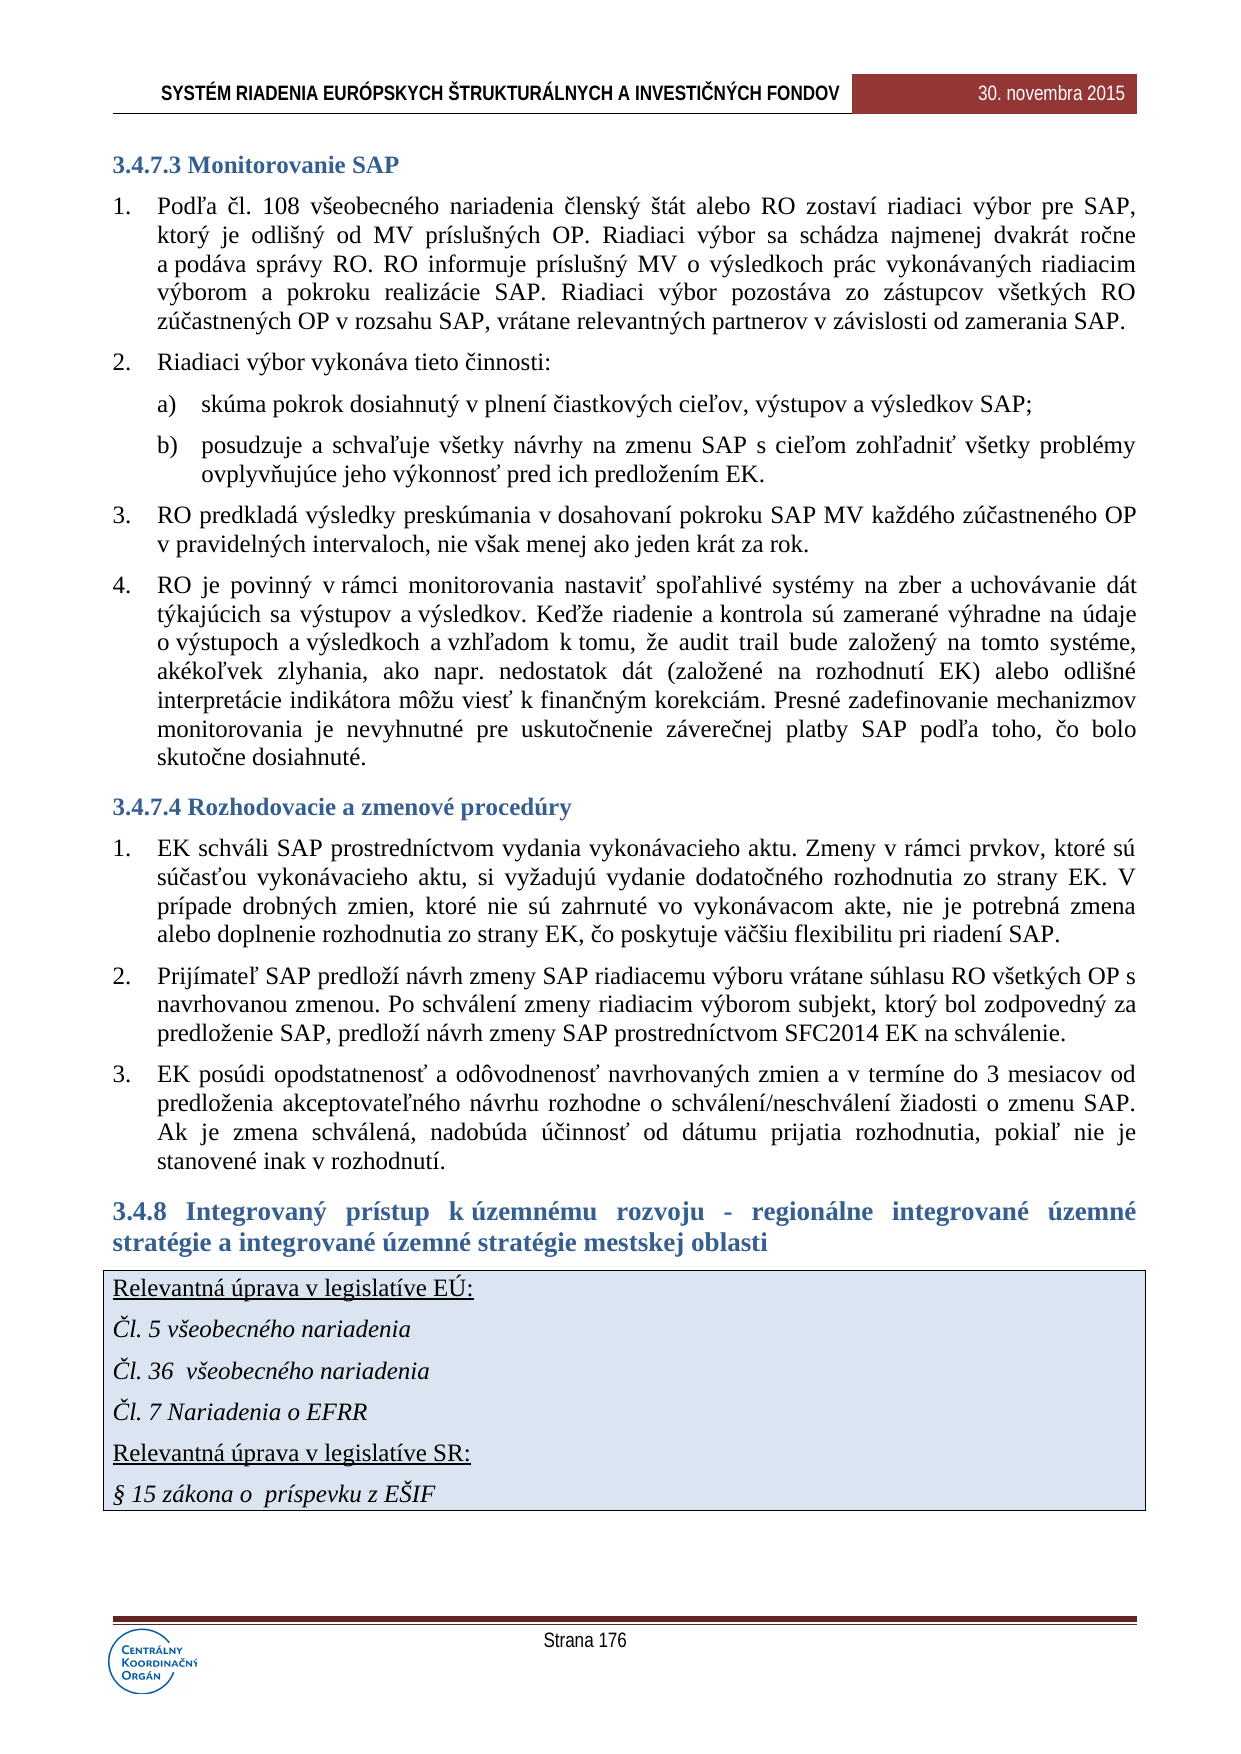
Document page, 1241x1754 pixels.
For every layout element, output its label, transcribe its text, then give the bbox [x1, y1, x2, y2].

text 3.4.7.4 Rozhodovacie a zmenové procedúry [112, 792, 1137, 821]
picture [106, 1627, 198, 1693]
text Čl. 5 všeobecného nariadenia [104, 1311, 1145, 1343]
text Relevantná úprava v legislatíve EÚ: [104, 1271, 1145, 1302]
list Riadiaci výbor vykonáva tieto činnosti: [112, 347, 1137, 376]
text Čl. 36 všeobecného nariadenia [104, 1353, 1145, 1384]
list EK posúdi opodstatnenosť a odôvodnenosť navrhovaných zmien a v termíne do 3 mesiacov od predloženia akceptovateľného návrhu rozhodne o schválení/neschválení žiadosti o zmenu SAP. Ak je zmena schválená, nadobúda účinnosť od dátumu prijatia rozhodnutia, pokiaľ nie je stanovené inak v rozhodnutí. [112, 1059, 1137, 1174]
text Čl. 7 Nariadenia o EFRR [104, 1394, 1145, 1426]
list RO je povinný v rámci monitorovania nastaviť spoľahlivé systémy na zber a uchovávanie dát týkajúcich sa výstupov a výsledkov. Keďže riadenie a kontrola sú zamerané výhradne na údaje o výstupoch a výsledkoch a vzhľadom k tomu, že audit trail bude založený na tomto systéme, akékoľvek zlyhania, ako napr. nedostatok dát (založené na rozhodnutí EK) alebo odlišné interpretácie indikátora môžu viesť k finančným korekciám. Presné zadefinovanie mechanizmov monitorovania je nevyhnutné pre uskutočnenie záverečnej platby SAP podľa toho, čo bolo skutočne dosiahnuté. [112, 570, 1137, 771]
text § 15 zákona o príspevku z EŠIF [104, 1476, 1145, 1510]
text 3.4.8 Integrovaný prístup k územnému rozvoju - regionálne integrované územné stratégie a integrované územné stratégie mestskej oblasti [112, 1195, 1137, 1258]
list RO predkladá výsledky preskúmania v dosahovaní pokroku SAP MV každého zúčastneného OP v pravidelných intervaloch, nie však menej ako jeden krát za rok. [112, 500, 1137, 557]
list Podľa čl. 108 všeobecného nariadenia členský štát alebo RO zostaví riadiaci výbor pre SAP, ktorý je odlišný od MV príslušných OP. Riadiaci výbor sa schádza najmenej dvakrát ročne a podáva správy RO. RO informuje príslušný MV o výsledkoch prác vykonávaných riadiacim výborom a pokroku realizácie SAP. Riadiaci výbor pozostáva zo zástupcov všetkých RO zúčastnených OP v rozsahu SAP, vrátane relevantných partnerov v závislosti od zamerania SAP. [112, 191, 1137, 335]
list Prijímateľ SAP predloží návrh zmeny SAP riadiacemu výboru vrátane súhlasu RO všetkých OP s navrhovanou zmenou. Po schválení zmeny riadiacim výborom subjekt, ktorý bol zodpovedný za predloženie SAP, predloží návrh zmeny SAP prostredníctvom SFC2014 EK na schválenie. [112, 961, 1137, 1047]
list posudzuje a schvaľuje všetky návrhy na zmenu SAP s cieľom zohľadniť všetky problémy ovplyvňujúce jeho výkonnosť pred ich predložením EK. [157, 430, 1137, 487]
text 3.4.7.3 Monitorovanie SAP [112, 150, 1137, 179]
list skúma pokrok dosiahnutý v plnení čiastkových cieľov, výstupov a výsledkov SAP; [157, 389, 1137, 417]
text Relevantná úprava v legislatíve SR: [104, 1435, 1145, 1467]
list EK schváli SAP prostredníctvom vydania vykonávacieho aktu. Zmeny v rámci prvkov, ktoré sú súčasťou vykonávacieho aktu, si vyžadujú vydanie dodatočného rozhodnutia zo strany EK. V prípade drobných zmien, ktoré nie sú zahrnuté vo vykonávacom akte, nie je potrebná zmena alebo doplnenie rozhodnutia zo strany EK, čo poskytuje väčšiu flexibilitu pri riadení SAP. [112, 833, 1137, 948]
